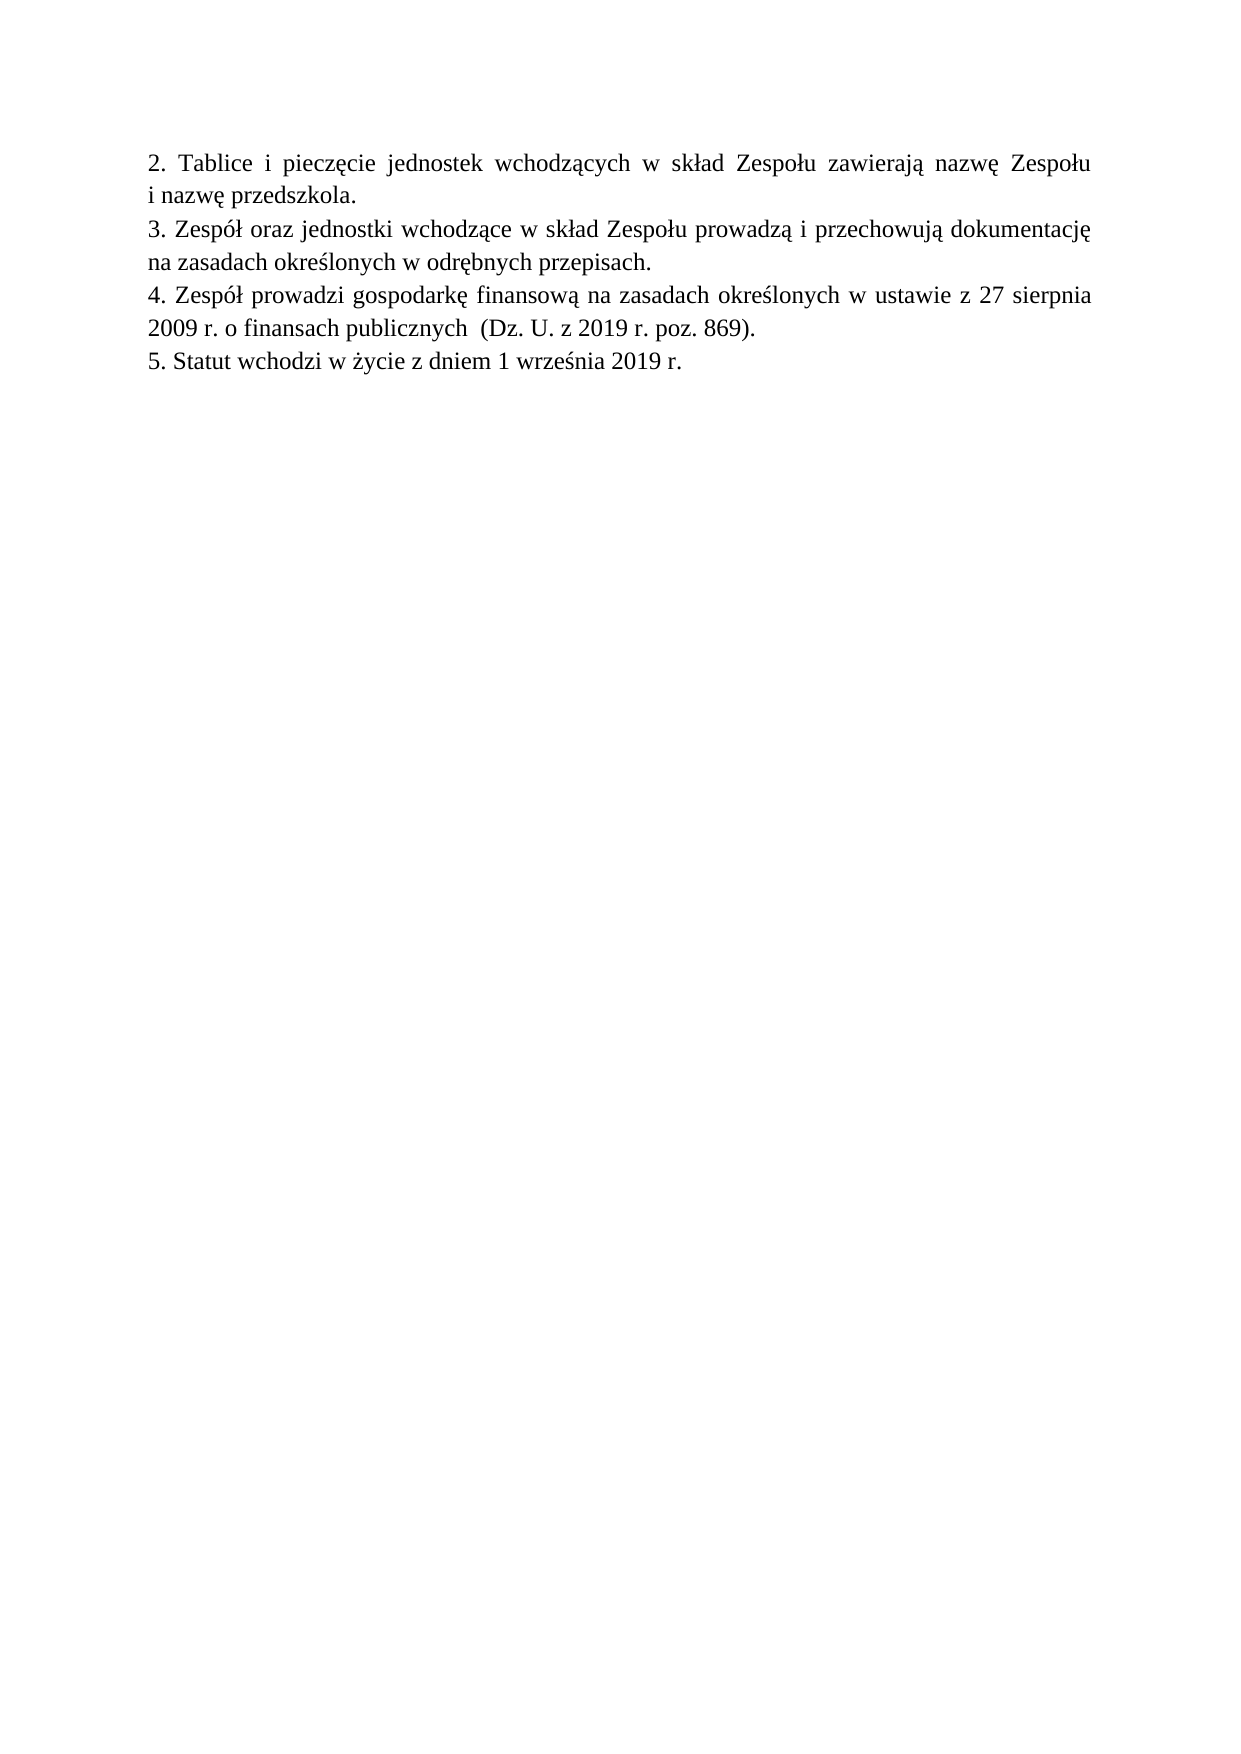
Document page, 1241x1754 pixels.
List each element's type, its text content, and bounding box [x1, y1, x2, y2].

text 3. Zespół oraz jednostki wchodzące w skład Zespołu prowadzą i przechowują dokumentację na zasadach określonych w odrębnych przepisach. [148, 214, 1093, 275]
text 4. Zespół prowadzi gospodarkę finansową na zasadach określonych w ustawie z 27 sierpnia 2009 r. o finansach publicznych (Dz. U. z 2019 r. poz. 869). [148, 280, 1093, 341]
text 2. Tablice i pieczęcie jednostek wchodzących w skład Zespołu zawierają nazwę Zespołu i nazwę przedszkola. [148, 148, 1093, 209]
text 5. Statut wchodzi w życie z dniem 1 września 2019 r. [148, 346, 1093, 374]
